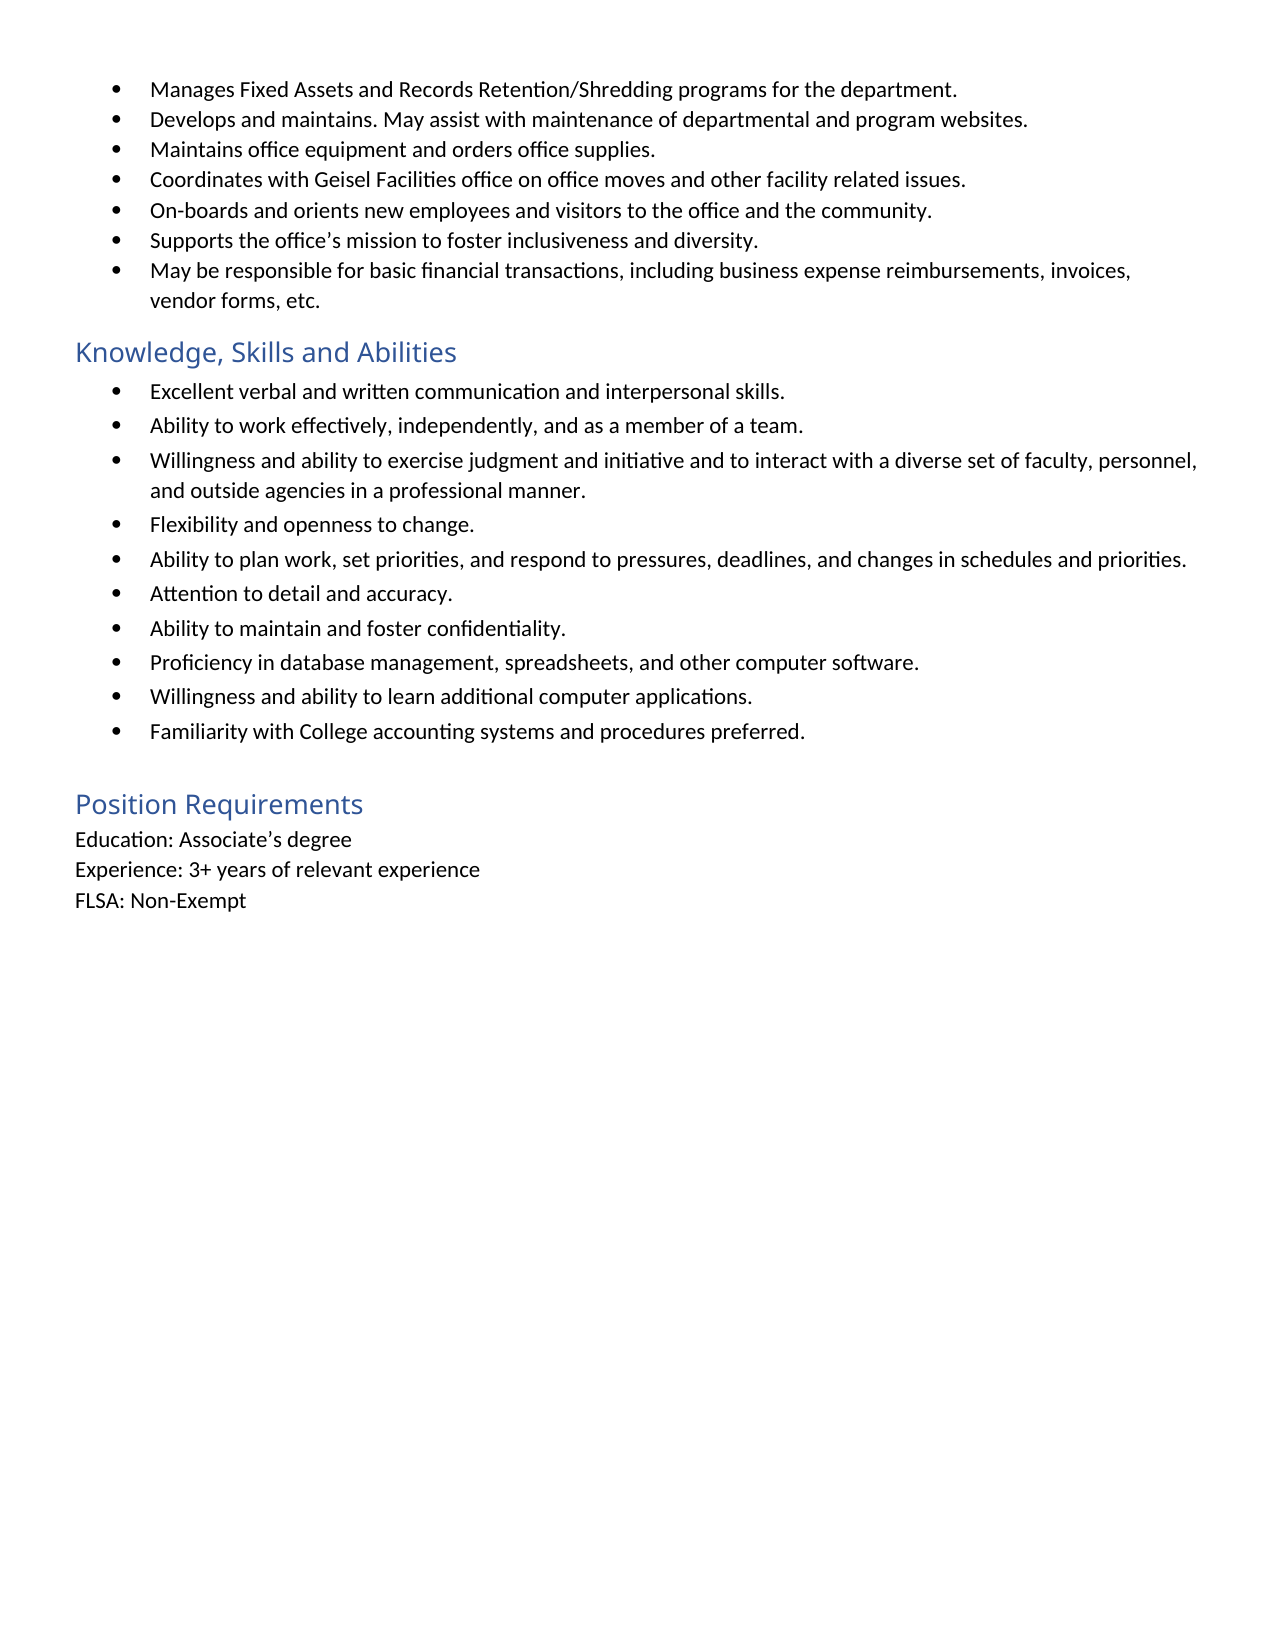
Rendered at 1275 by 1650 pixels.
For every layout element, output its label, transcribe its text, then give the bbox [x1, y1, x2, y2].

subtitle Position Requirements [75, 786, 1200, 822]
subtitle Willingness and ability to learn additional computer applications. [112, 682, 1200, 711]
subtitle Attention to detail and accuracy. [112, 579, 1200, 607]
text Experience: 3+ years of relevant experience [75, 856, 1200, 884]
subtitle Proficiency in database management, spreadsheets, and other computer software. [112, 648, 1200, 676]
text FLSA: Non-Exempt [75, 886, 1200, 914]
list Supports the office’s mission to foster inclusiveness and diversity. [112, 226, 1200, 254]
subtitle Ability to work effectively, independently, and as a member of a team. [112, 412, 1200, 440]
subtitle Ability to plan work, set priorities, and respond to pressures, deadlines, and changes in schedules and priorities. [112, 545, 1200, 573]
subtitle Willingness and ability to exercise judgment and initiative and to interact with a diverse set of faculty, personnel, and outside agencies in a professional manner. [112, 446, 1200, 504]
list Manages Fixed Assets and Records Retention/Shredding programs for the department. [112, 75, 1200, 103]
text Education: Associate’s degree [75, 825, 1200, 853]
subtitle Knowledge, Skills and Abilities [75, 333, 1200, 370]
list Develops and maintains. May assist with maintenance of departmental and program websites. [112, 105, 1200, 133]
list May be responsible for basic financial transactions, including business expense reimbursements, invoices, vendor forms, etc. [112, 256, 1200, 314]
list Coordinates with Geisel Facilities office on office moves and other facility related issues. [112, 166, 1200, 194]
subtitle Flexibility and openness to change. [112, 511, 1200, 539]
subtitle Familiarity with College accounting systems and procedures preferred. [112, 717, 1200, 745]
subtitle Excellent verbal and written communication and interpersonal skills. [112, 377, 1200, 405]
list Maintains office equipment and orders office supplies. [112, 135, 1200, 163]
list On-boards and orients new employees and visitors to the office and the community. [112, 196, 1200, 224]
subtitle Ability to maintain and foster confidentiality. [112, 614, 1200, 642]
